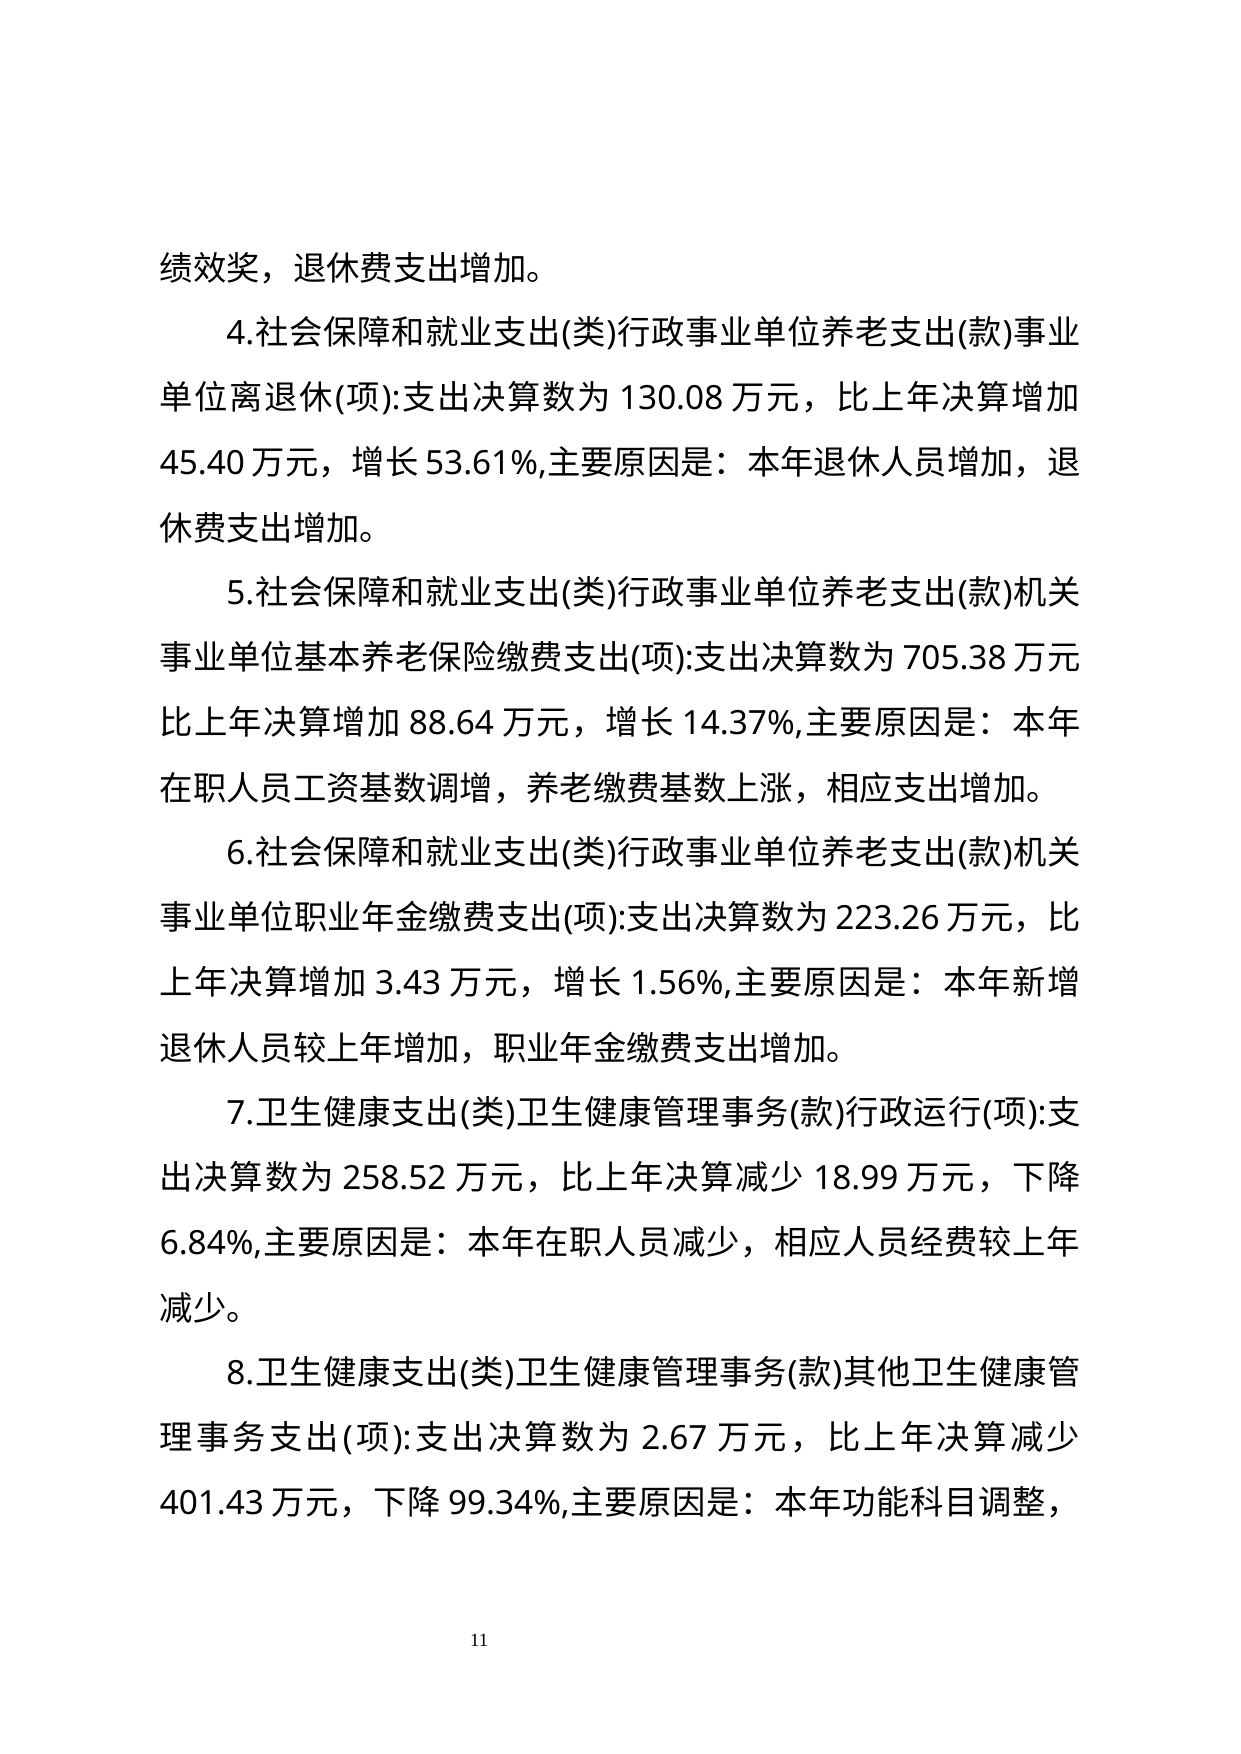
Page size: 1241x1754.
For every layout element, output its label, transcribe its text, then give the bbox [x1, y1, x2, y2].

text 5.社会保障和就业支出(类)行政事业单位养老支出(款)机关事业单位基本养老保险缴费支出(项):支出决算数为705.38万元，比上年决算增加88.64万元，增长14.37%,主要原因是：本年在职人员工资基数调增，养老缴费基数上涨，相应支出增加。 [159, 558, 1081, 818]
text 7.卫生健康支出(类)卫生健康管理事务(款)行政运行(项):支出决算数为258.52万元，比上年决算减少18.99万元，下降6.84%,主要原因是：本年在职人员减少，相应人员经费较上年减少。 [159, 1078, 1081, 1338]
text 4.社会保障和就业支出(类)行政事业单位养老支出(款)事业单位离退休(项):支出决算数为130.08万元，比上年决算增加45.40万元，增长53.61%,主要原因是：本年退休人员增加，退休费支出增加。 [159, 298, 1081, 558]
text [159, 1338, 1081, 1533]
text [159, 233, 1081, 298]
text 6.社会保障和就业支出(类)行政事业单位养老支出(款)机关事业单位职业年金缴费支出(项):支出决算数为223.26万元，比上年决算增加3.43万元，增长1.56%,主要原因是：本年新增退休人员较上年增加，职业年金缴费支出增加。 [159, 818, 1081, 1078]
